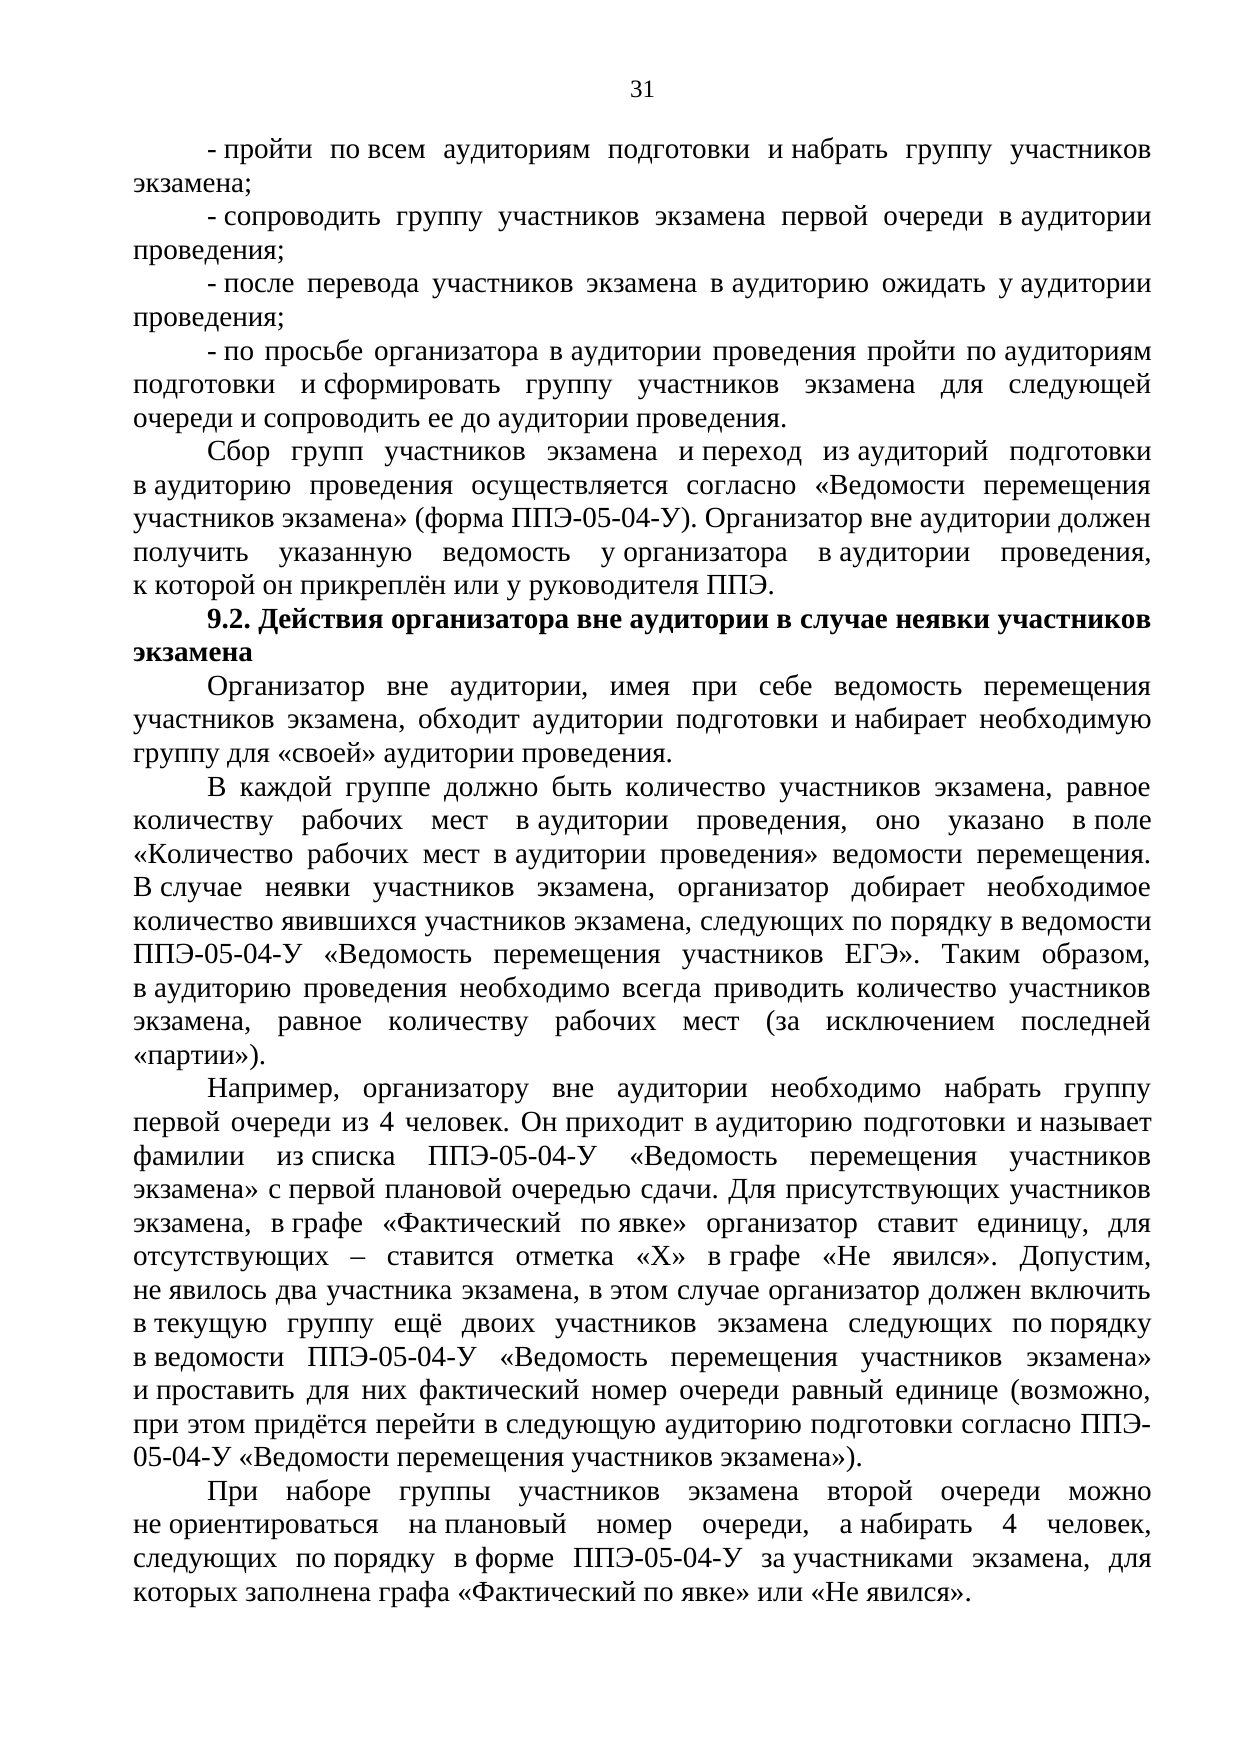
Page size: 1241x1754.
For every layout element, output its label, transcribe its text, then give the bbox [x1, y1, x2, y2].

text - по просьбе организатора в аудитории проведения пройти по аудиториям подготовки и сформировать группу участников экзамена для следующей очереди и сопроводить ее до аудитории проведения. [133, 333, 1152, 433]
text В каждой группе должно быть количество участников экзамена, равное количеству рабочих мест в аудитории проведения, оно указано в поле «Количество рабочих мест в аудитории проведения» ведомости перемещения. В случае неявки участников экзамена, организатор добирает необходимое количество явившихся участников экзамена, следующих по порядку в ведомости ППЭ-05-04-У «Ведомость перемещения участников ЕГЭ». Таким образом, в аудиторию проведения необходимо всегда приводить количество участников экзамена, равное количеству рабочих мест (за исключением последней «партии»). [133, 769, 1152, 1071]
text При наборе группы участников экзамена второй очереди можно не ориентироваться на плановый номер очереди, а набирать 4 человек, следующих по порядку в форме ППЭ-05-04-У за участниками экзамена, для которых заполнена графа «Фактический по явке» или «Не явился». [133, 1473, 1152, 1607]
text - сопроводить группу участников экзамена первой очереди в аудитории проведения; [133, 198, 1152, 266]
text 9.2. Действия организатора вне аудитории в случае неявки участников экзамена [133, 601, 1152, 668]
text Сбор групп участников экзамена и переход из аудиторий подготовки в аудиторию проведения осуществляется согласно «Ведомости перемещения участников экзамена» (форма ППЭ-05-04-У). Организатор вне аудитории должен получить указанную ведомость у организатора в аудитории проведения, к которой он прикреплён или у руководителя ППЭ. [133, 433, 1152, 601]
text - после перевода участников экзамена в аудиторию ожидать у аудитории проведения; [133, 266, 1152, 333]
text Например, организатору вне аудитории необходимо набрать группу первой очереди из 4 человек. Он приходит в аудиторию подготовки и называет фамилии из списка ППЭ-05-04-У «Ведомость перемещения участников экзамена» с первой плановой очередью сдачи. Для присутствующих участников экзамена, в графе «Фактический по явке» организатор ставит единицу, для отсутствующих – ставится отметка «Х» в графе «Не явился». Допустим, не явилось два участника экзамена, в этом случае организатор должен включить в текущую группу ещё двоих участников экзамена следующих по порядку в ведомости ППЭ-05-04-У «Ведомость перемещения участников экзамена» и проставить для них фактический номер очереди равный единице (возможно, при этом придётся перейти в следующую аудиторию подготовки согласно ППЭ-05-04-У «Ведомости перемещения участников экзамена»). [133, 1071, 1152, 1473]
text Организатор вне аудитории, имея при себе ведомость перемещения участников экзамена, обходит аудитории подготовки и набирает необходимую группу для «своей» аудитории проведения. [133, 668, 1152, 769]
text - пройти по всем аудиториям подготовки и набрать группу участников экзамена; [133, 131, 1152, 198]
